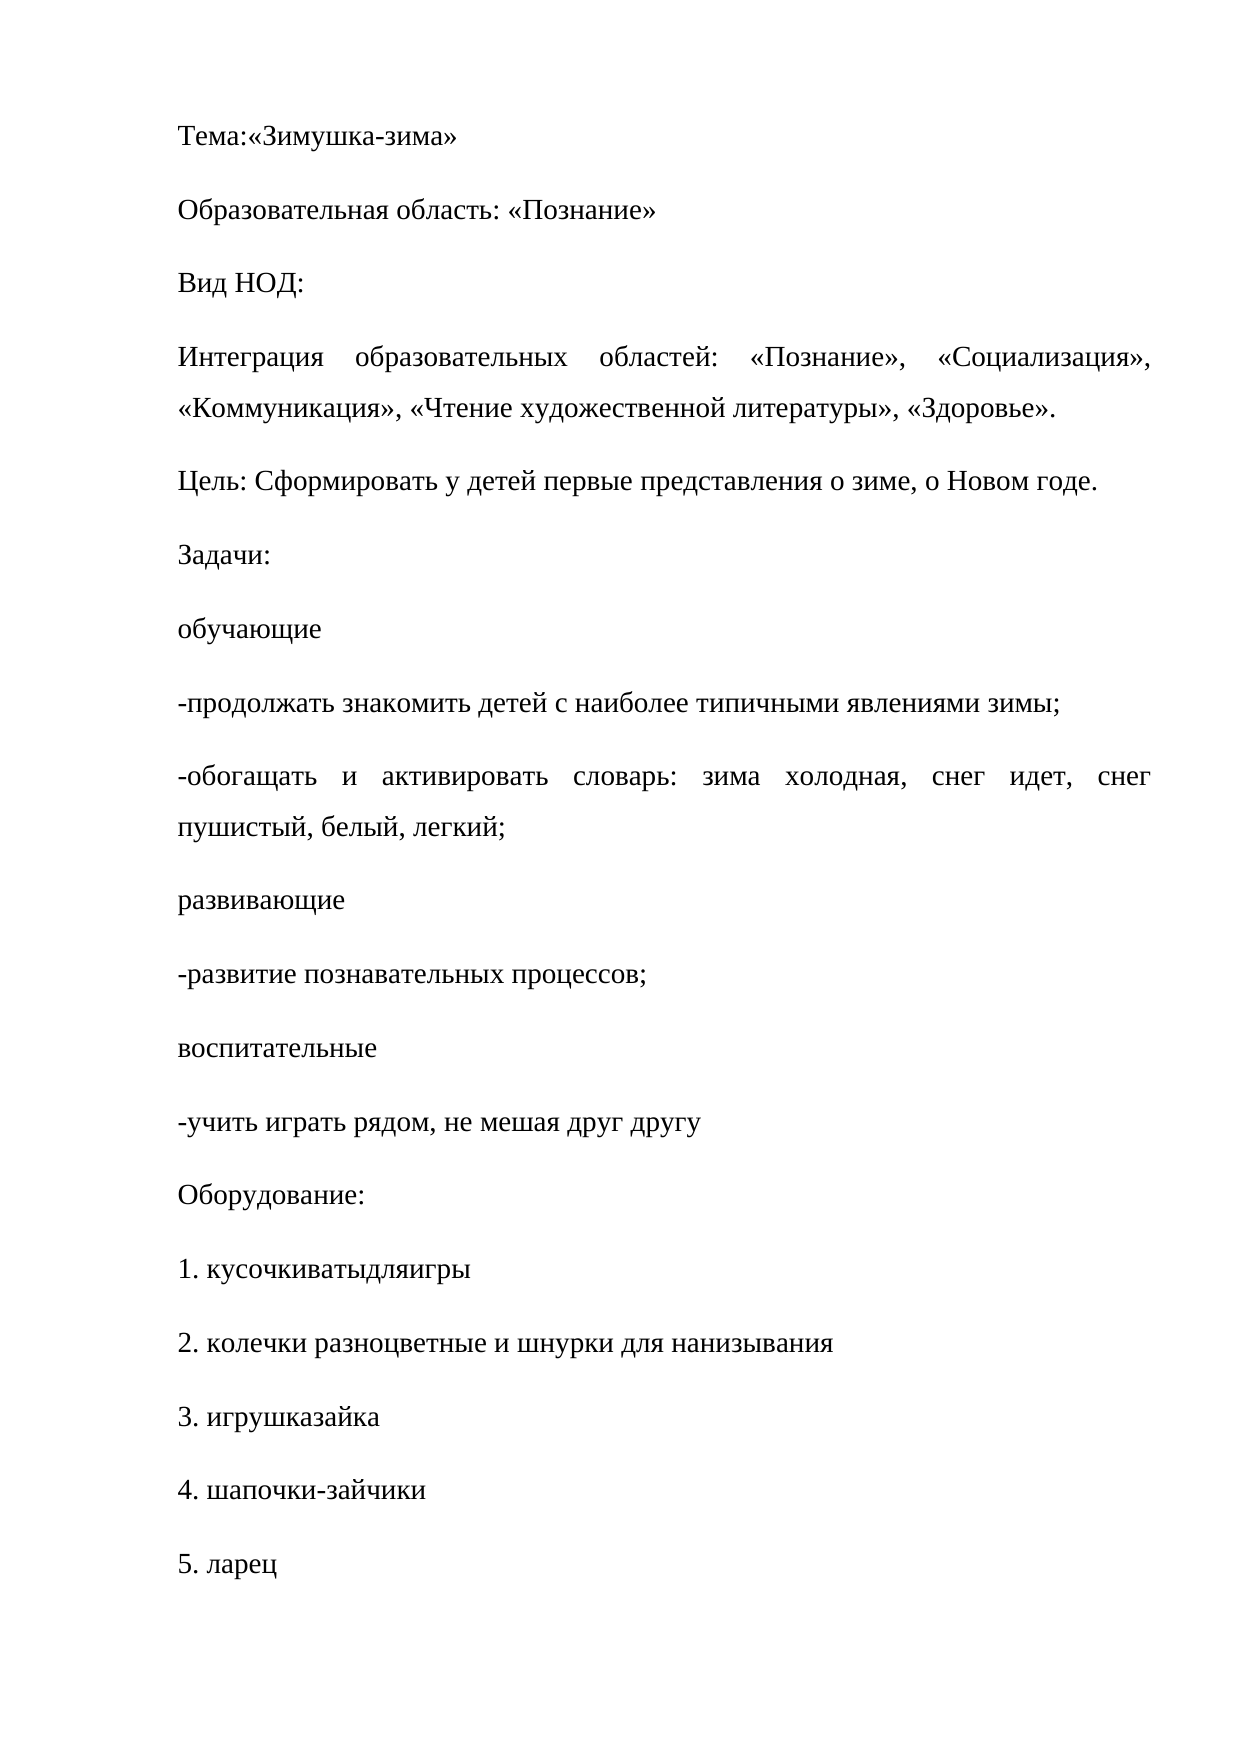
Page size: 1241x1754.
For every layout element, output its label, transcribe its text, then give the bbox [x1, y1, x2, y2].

text -учить играть рядом, не мешая друг другу [177, 1104, 1152, 1137]
text воспитательные [177, 1030, 1152, 1063]
text Оборудование: [177, 1177, 1152, 1211]
text 2. колечки разноцветные и шнурки для нанизывания [177, 1325, 1152, 1358]
text -развитие познавательных процессов; [177, 956, 1152, 990]
text Тема:«Зимушка-зима» [177, 118, 1152, 152]
text 1. кусочкиватыдляигры [177, 1251, 1152, 1285]
text Интеграция образовательных областей: «Познание», «Социализация», «Коммуникация», «Чтение художественной литературы», «Здоровье». [177, 339, 1152, 423]
text Цель: Сформировать у детей первые представления о зиме, о Новом годе. [177, 463, 1152, 497]
text -обогащать и активировать словарь: зима холодная, снег идет, снег пушистый, белый, легкий; [177, 758, 1152, 842]
text Задачи: [177, 537, 1152, 571]
text Вид НОД: [177, 266, 1152, 299]
text Образовательная область: «Познание» [177, 192, 1152, 225]
text 3. игрушказайка [177, 1399, 1152, 1432]
text 4. шапочки-зайчики [177, 1472, 1152, 1506]
text развивающие [177, 882, 1152, 916]
text -продолжать знакомить детей с наиболее типичными явлениями зимы; [177, 685, 1152, 718]
text 5. ларец [177, 1546, 1152, 1580]
text обучающие [177, 611, 1152, 644]
